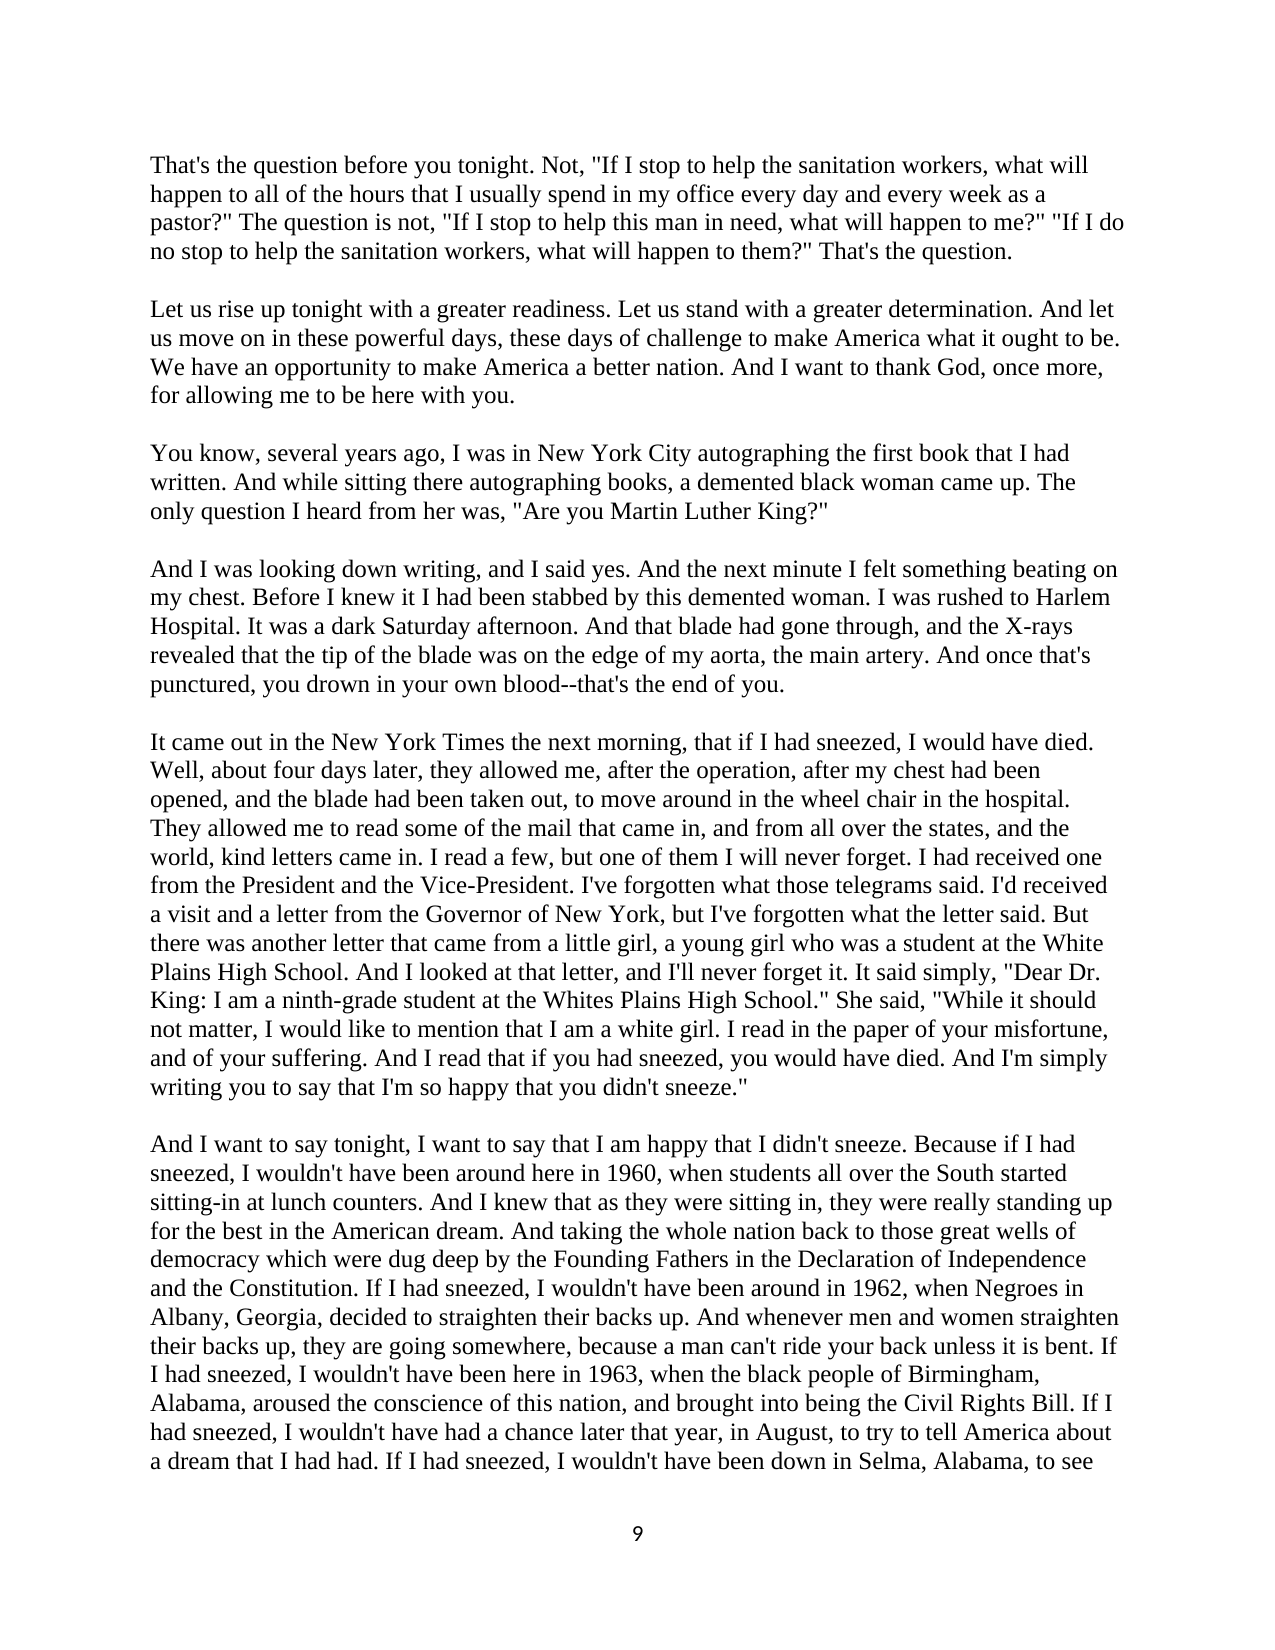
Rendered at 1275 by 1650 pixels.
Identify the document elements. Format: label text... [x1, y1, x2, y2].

text You know, several years ago, I was in New York City autographing the first book that I had written. And while sitting there autographing books, a demented black woman came up. The only question I heard from her was, "Are you Martin Luther King?" [150, 438, 1125, 524]
text Let us rise up tonight with a greater readiness. Let us stand with a greater determination. And let us move on in these powerful days, these days of challenge to make America what it ought to be. We have an opportunity to make America a better nation. And I want to thank God, once more, for allowing me to be here with you. [150, 294, 1125, 409]
text And I was looking down writing, and I said yes. And the next minute I felt something beating on my chest. Before I knew it I had been stabbed by this demented woman. I was rushed to Harlem Hospital. It was a dark Saturday afternoon. And that blade had gone through, and the X-rays revealed that the tip of the blade was on the edge of my aorta, the main artery. And once that's punctured, you drown in your own blood--that's the end of you. [150, 554, 1125, 697]
text It came out in the New York Times the next morning, that if I had sneezed, I would have died. Well, about four days later, they allowed me, after the operation, after my chest had been opened, and the blade had been taken out, to move around in the wheel chair in the hospital. They allowed me to read some of the mail that came in, and from all over the states, and the world, kind letters came in. I read a few, but one of them I will never forget. I had received one from the President and the Vice-President. I've forgotten what those telegrams said. I'd received a visit and a letter from the Governor of New York, but I've forgotten what the letter said. But there was another letter that came from a little girl, a young girl who was a student at the White Plains High School. And I looked at that letter, and I'll never forget it. It said simply, "Dear Dr. King: I am a ninth-grade student at the Whites Plains High School." She said, "While it should not matter, I would like to mention that I am a white girl. I read in the paper of your misfortune, and of your suffering. And I read that if you had sneezed, you would have died. And I'm simply writing you to say that I'm so happy that you didn't sneeze." [150, 727, 1125, 1100]
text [150, 1129, 1125, 1474]
text That's the question before you tonight. Not, "If I stop to help the sanitation workers, what will happen to all of the hours that I usually spend in my office every day and every week as a pastor?" The question is not, "If I stop to help this man in need, what will happen to me?" "If I do no stop to help the sanitation workers, what will happen to them?" That's the question. [150, 150, 1125, 265]
